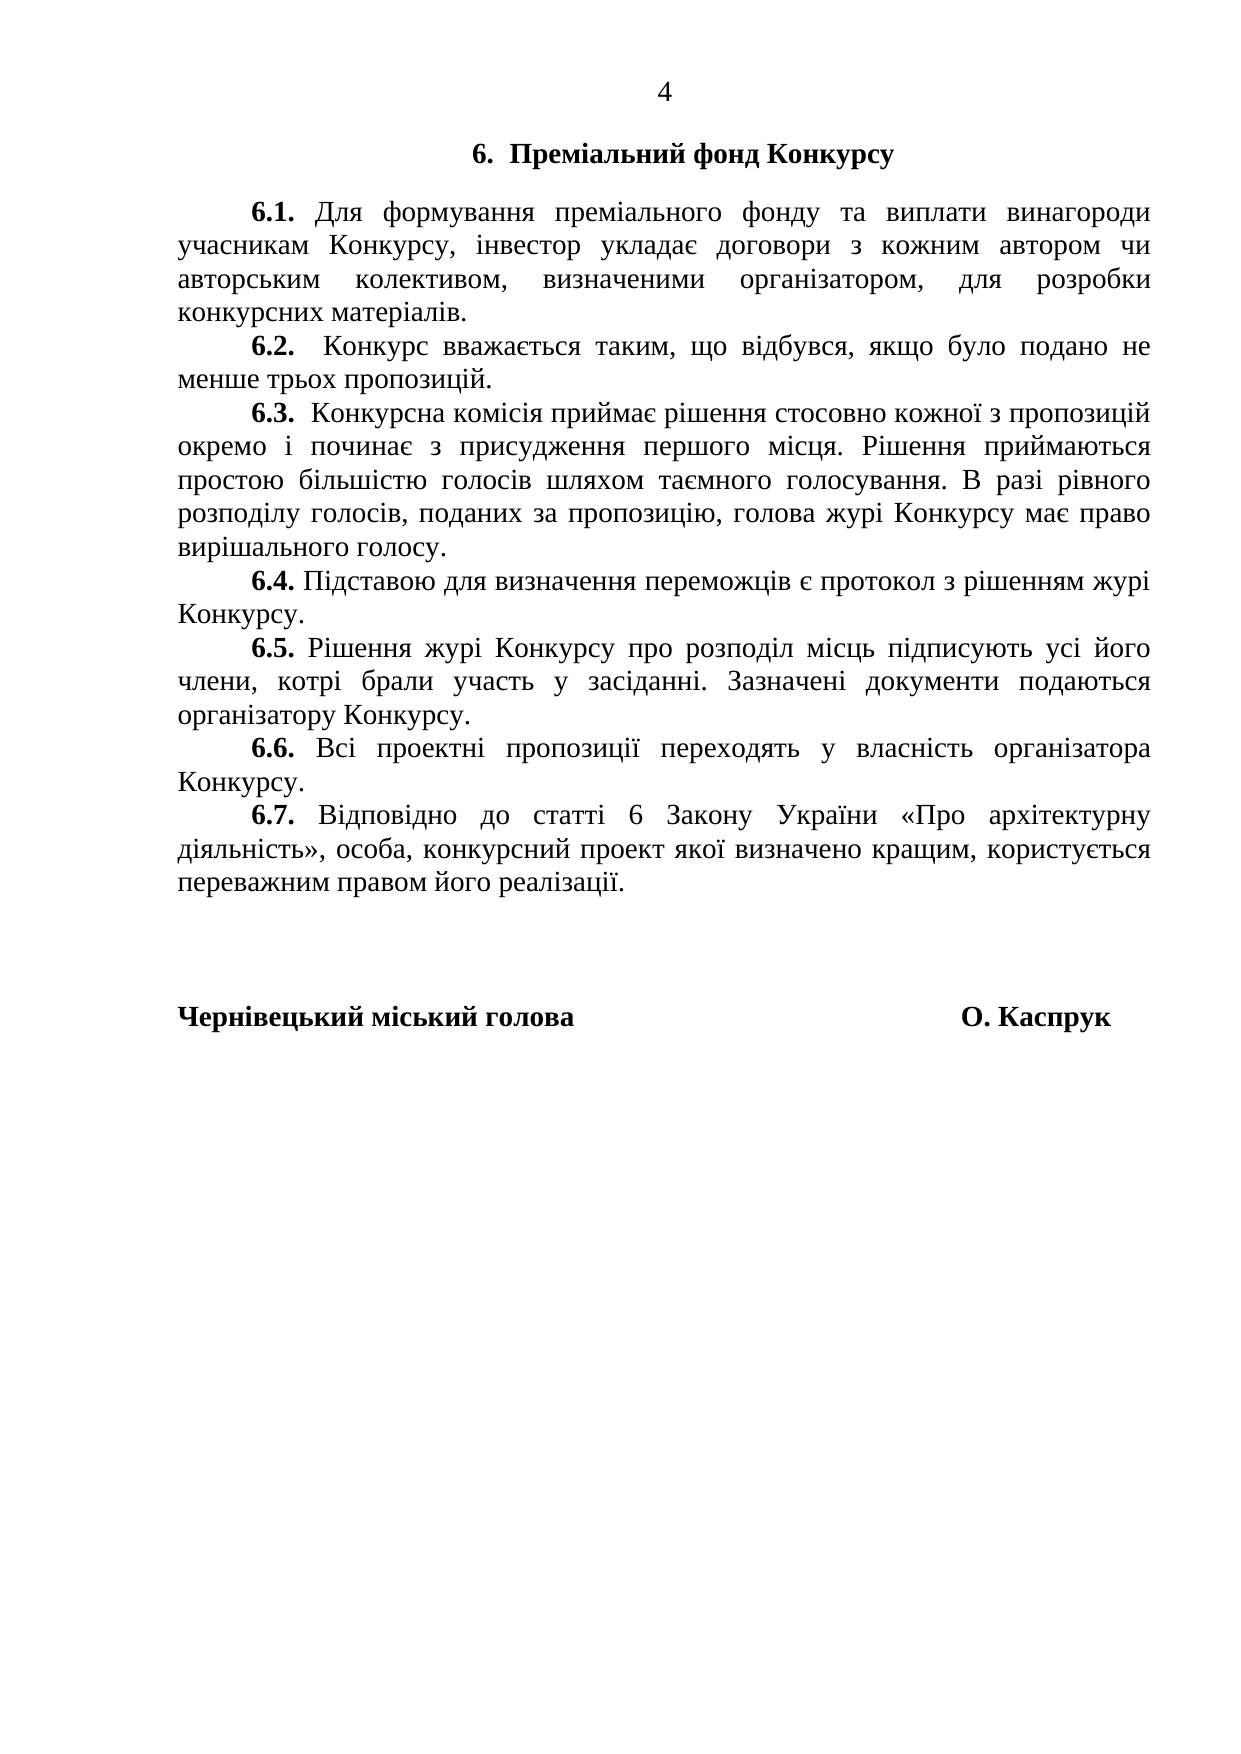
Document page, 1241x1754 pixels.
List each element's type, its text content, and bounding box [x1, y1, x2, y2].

text 6.4. Підставою для визначення переможців є протокол з рішенням журі Конкурсу. [177, 563, 1152, 630]
text 6.1. Для формування преміального фонду та виплати винагороди учасникам Конкурсу, інвестор укладає договори з кожним автором чи авторським колективом, визначеними організатором, для розробки конкурсних матеріалів. [177, 194, 1152, 328]
text 6.5. Рішення журі Конкурсу про розподіл місць підписують усі його члени, котрі брали участь у засіданні. Зазначені документи подаються організатору Конкурсу. [177, 630, 1152, 730]
text 6.3. Конкурсна комісія приймає рішення стосовно кожної з пропозицій окремо і починає з присудження першого місця. Рішення приймаються простою більшістю голосів шляхом таємного голосування. В разі рівного розподілу голосів, поданих за пропозицію, голова журі Конкурсу має право вирішального голосу. [177, 395, 1152, 563]
text 6.7. Відповідно до статті 6 Закону України «Про архітектурну діяльність», особа, конкурсний проект якої визначено кращим, користується переважним правом його реалізації. [177, 797, 1152, 898]
text Чернівецький міський голова О. Каспрук [177, 999, 1152, 1032]
text 6.2. Конкурс вважається таким, що відбувся, якщо було подано не менше трьох пропозицій. [177, 328, 1152, 395]
text 6.6. Всі проектні пропозиції переходять у власність організатора Конкурсу. [177, 730, 1152, 797]
list Преміальний фонд Конкурсу [215, 136, 1152, 169]
